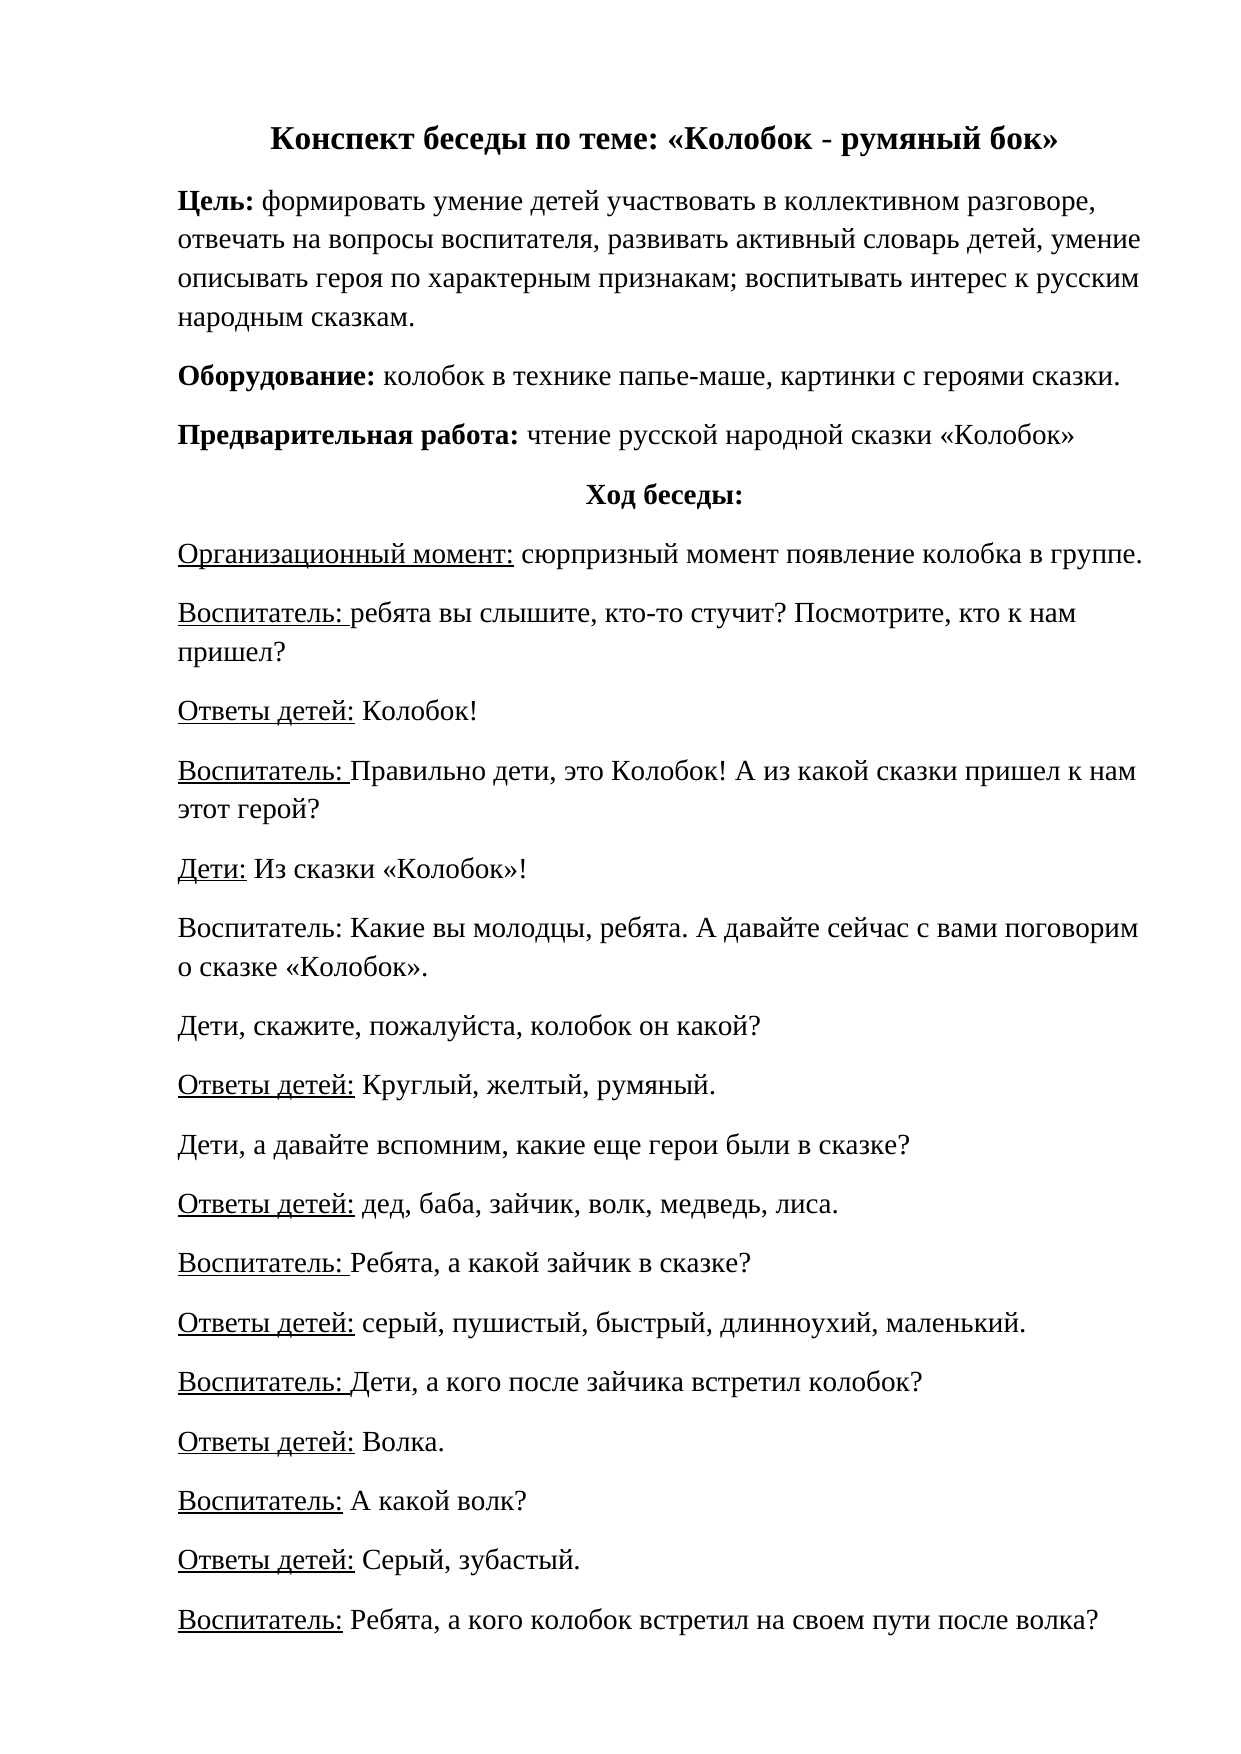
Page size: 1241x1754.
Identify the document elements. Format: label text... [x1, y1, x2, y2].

text Воспитатель: Правильно дети, это Колобок! А из какой сказки пришел к нам этот герой? [177, 753, 1152, 825]
text Воспитатель: Ребята, а какой зайчик в сказке? [177, 1246, 1152, 1279]
text Предварительная работа: чтение русской народной сказки «Колобок» [177, 417, 1152, 451]
text Ответы детей: Круглый, желтый, румяный. [177, 1067, 1152, 1101]
text Дети, скажите, пожалуйста, колобок он какой? [177, 1008, 1152, 1042]
text Воспитатель: Ребята, а кого колобок встретил на своем пути после волка? [177, 1602, 1152, 1635]
text Ответы детей: Серый, зубастый. [177, 1542, 1152, 1576]
text Дети: Из сказки «Колобок»! [177, 851, 1152, 884]
text Ответы детей: серый, пушистый, быстрый, длинноухий, маленький. [177, 1305, 1152, 1338]
text Конспект беседы по теме: «Колобок - румяный бок» [177, 118, 1152, 156]
text Воспитатель: ребята вы слышите, кто-то стучит? Посмотрите, кто к нам пришел? [177, 596, 1152, 668]
text Воспитатель: А какой волк? [177, 1483, 1152, 1517]
text Ответы детей: Колобок! [177, 693, 1152, 727]
text Цель: формировать умение детей участвовать в коллективном разговоре, отвечать на вопросы воспитателя, развивать активный словарь детей, умение описывать героя по характерным признакам; воспитывать интерес к русским народным сказкам. [177, 183, 1152, 332]
text Ход беседы: [177, 477, 1152, 510]
text Ответы детей: дед, баба, зайчик, волк, медведь, лиса. [177, 1186, 1152, 1220]
text Воспитатель: Дети, а кого после зайчика встретил колобок? [177, 1364, 1152, 1398]
text Оборудование: колобок в технике папье-маше, картинки с героями сказки. [177, 358, 1152, 392]
text Воспитатель: Какие вы молодцы, ребята. А давайте сейчас с вами поговорим о сказке «Колобок». [177, 910, 1152, 982]
text Организационный момент: сюрпризный момент появление колобка в группе. [177, 536, 1152, 570]
text Дети, а давайте вспомним, какие еще герои были в сказке? [177, 1127, 1152, 1160]
text Ответы детей: Волка. [177, 1424, 1152, 1457]
